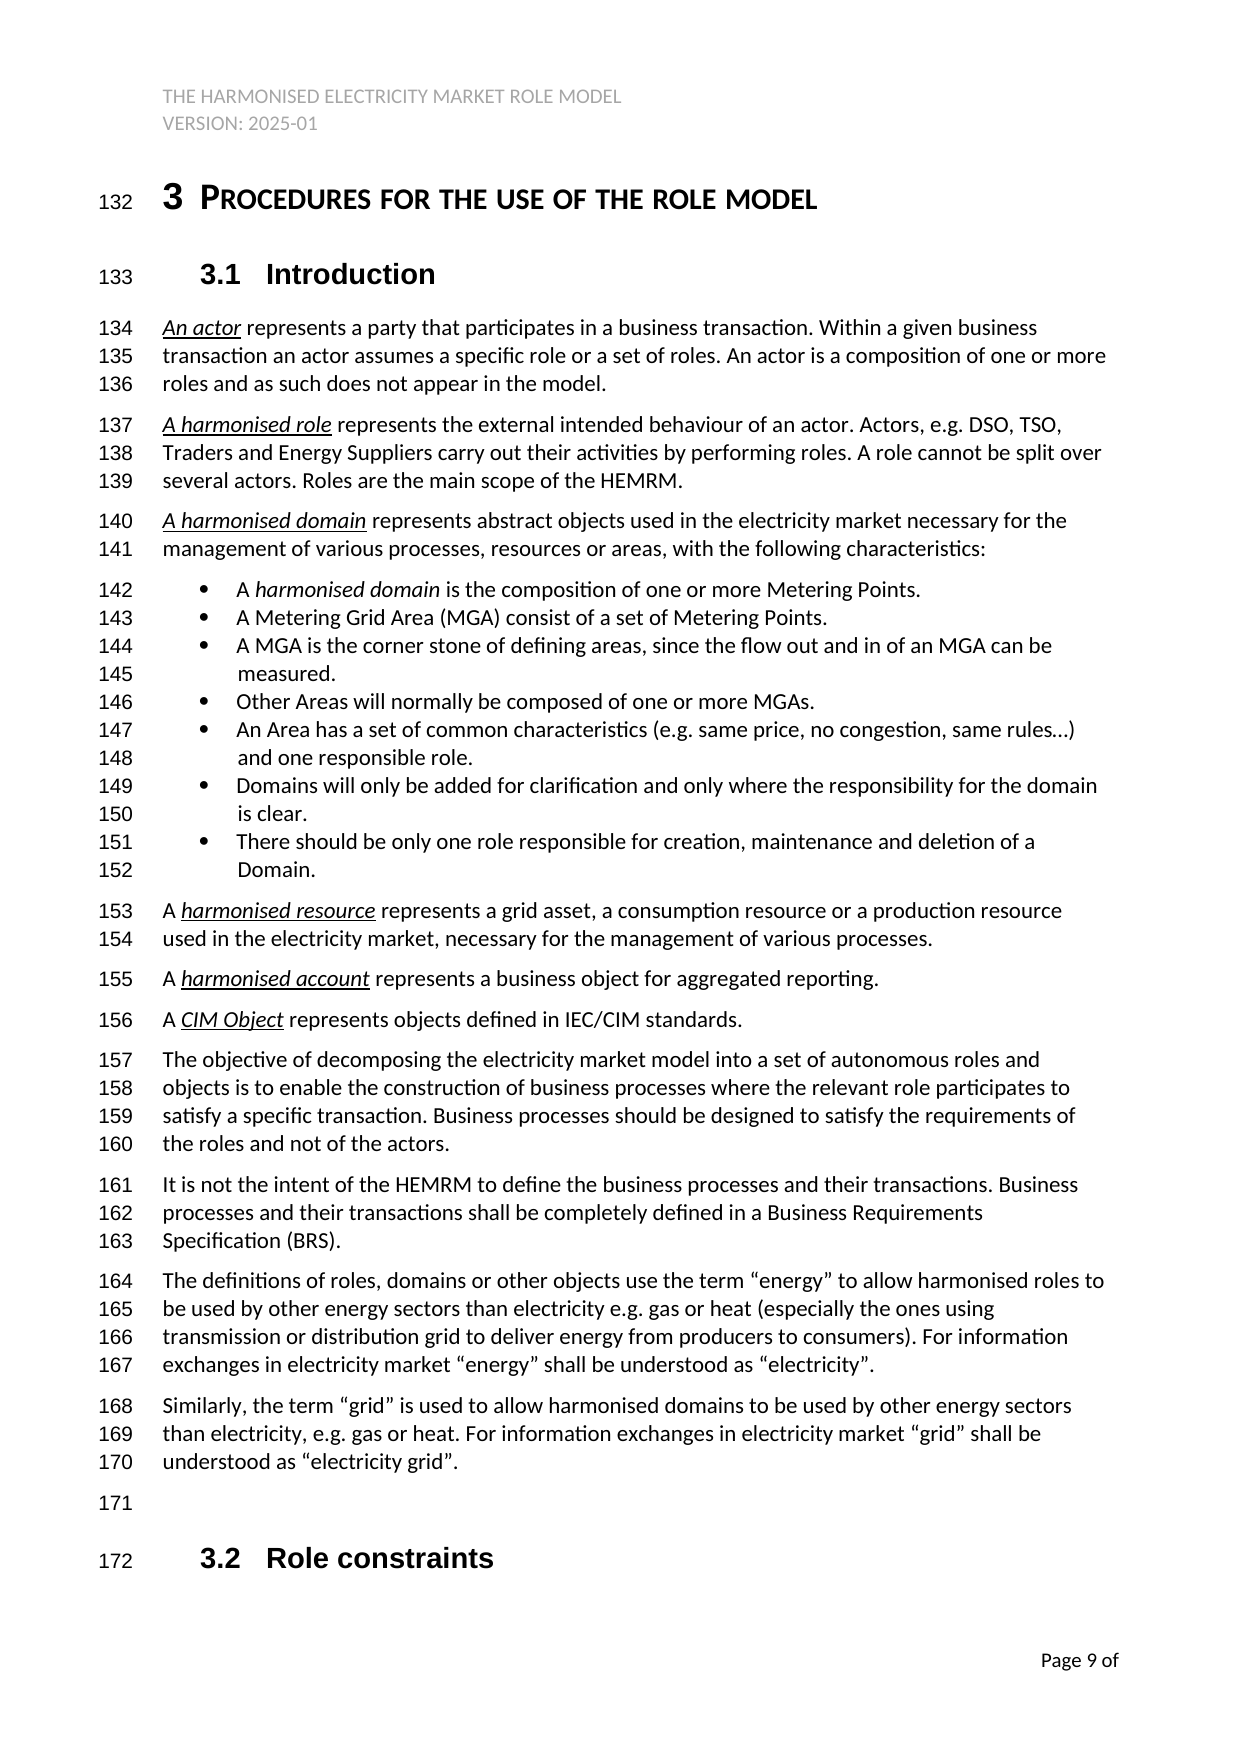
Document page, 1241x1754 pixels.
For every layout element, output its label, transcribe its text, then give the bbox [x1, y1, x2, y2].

text A CIM Object represents objects defined in IEC/CIM standards. [162, 1005, 1107, 1033]
text It is not the intent of the HEMRM to define the business processes and their transactions. Business processes and their transactions shall be completely defined in a Business Requirements Specification (BRS). [162, 1170, 1107, 1254]
text A harmonised account represents a business object for aggregated reporting. [162, 964, 1107, 992]
list Other Areas will normally be composed of one or more MGAs. [200, 687, 1107, 715]
subtitle Role constraints [200, 1541, 1107, 1574]
list There should be only one role responsible for creation, maintenance and deletion of a Domain. [200, 827, 1107, 883]
text A harmonised resource represents a grid asset, a consumption resource or a production resource used in the electricity market, necessary for the management of various processes. [162, 896, 1107, 952]
text The definitions of roles, domains or other objects use the term “energy” to allow harmonised roles to be used by other energy sectors than electricity e.g. gas or heat (especially the ones using transmission or distribution grid to deliver energy from producers to consumers). For information exchanges in electricity market “energy” shall be understood as “electricity”. [162, 1266, 1107, 1378]
list An Area has a set of common characteristics (e.g. same price, no congestion, same rules…) and one responsible role. [200, 715, 1107, 771]
list A harmonised domain is the composition of one or more Metering Points. [200, 575, 1107, 603]
text An actor represents a party that participates in a business transaction. Within a given business transaction an actor assumes a specific role or a set of roles. An actor is a composition of one or more roles and as such does not appear in the model. [162, 313, 1107, 397]
list A MGA is the corner stone of defining areas, since the flow out and in of an MGA can be measured. [200, 631, 1107, 687]
text Similarly, the term “grid” is used to allow harmonised domains to be used by other energy sectors than electricity, e.g. gas or heat. For information exchanges in electricity market “grid” shall be understood as “electricity grid”. [162, 1391, 1107, 1475]
text A harmonised role represents the external intended behaviour of an actor. Actors, e.g. DSO, TSO, Traders and Energy Suppliers carry out their activities by performing roles. A role cannot be split over several actors. Roles are the main scope of the HEMRM. [162, 410, 1107, 494]
list Domains will only be added for clarification and only where the responsibility for the domain is clear. [200, 771, 1107, 827]
text A harmonised domain represents abstract objects used in the electricity market necessary for the management of various processes, resources or areas, with the following characteristics: [162, 506, 1107, 562]
subtitle Introduction [200, 257, 1107, 291]
subtitle Procedures for the use of the role model [162, 173, 1107, 218]
list A Metering Grid Area (MGA) consist of a set of Metering Points. [200, 603, 1107, 631]
text The objective of decomposing the electricity market model into a set of autonomous roles and objects is to enable the construction of business processes where the relevant role participates to satisfy a specific transaction. Business processes should be designed to satisfy the requirements of the roles and not of the actors. [162, 1045, 1107, 1157]
